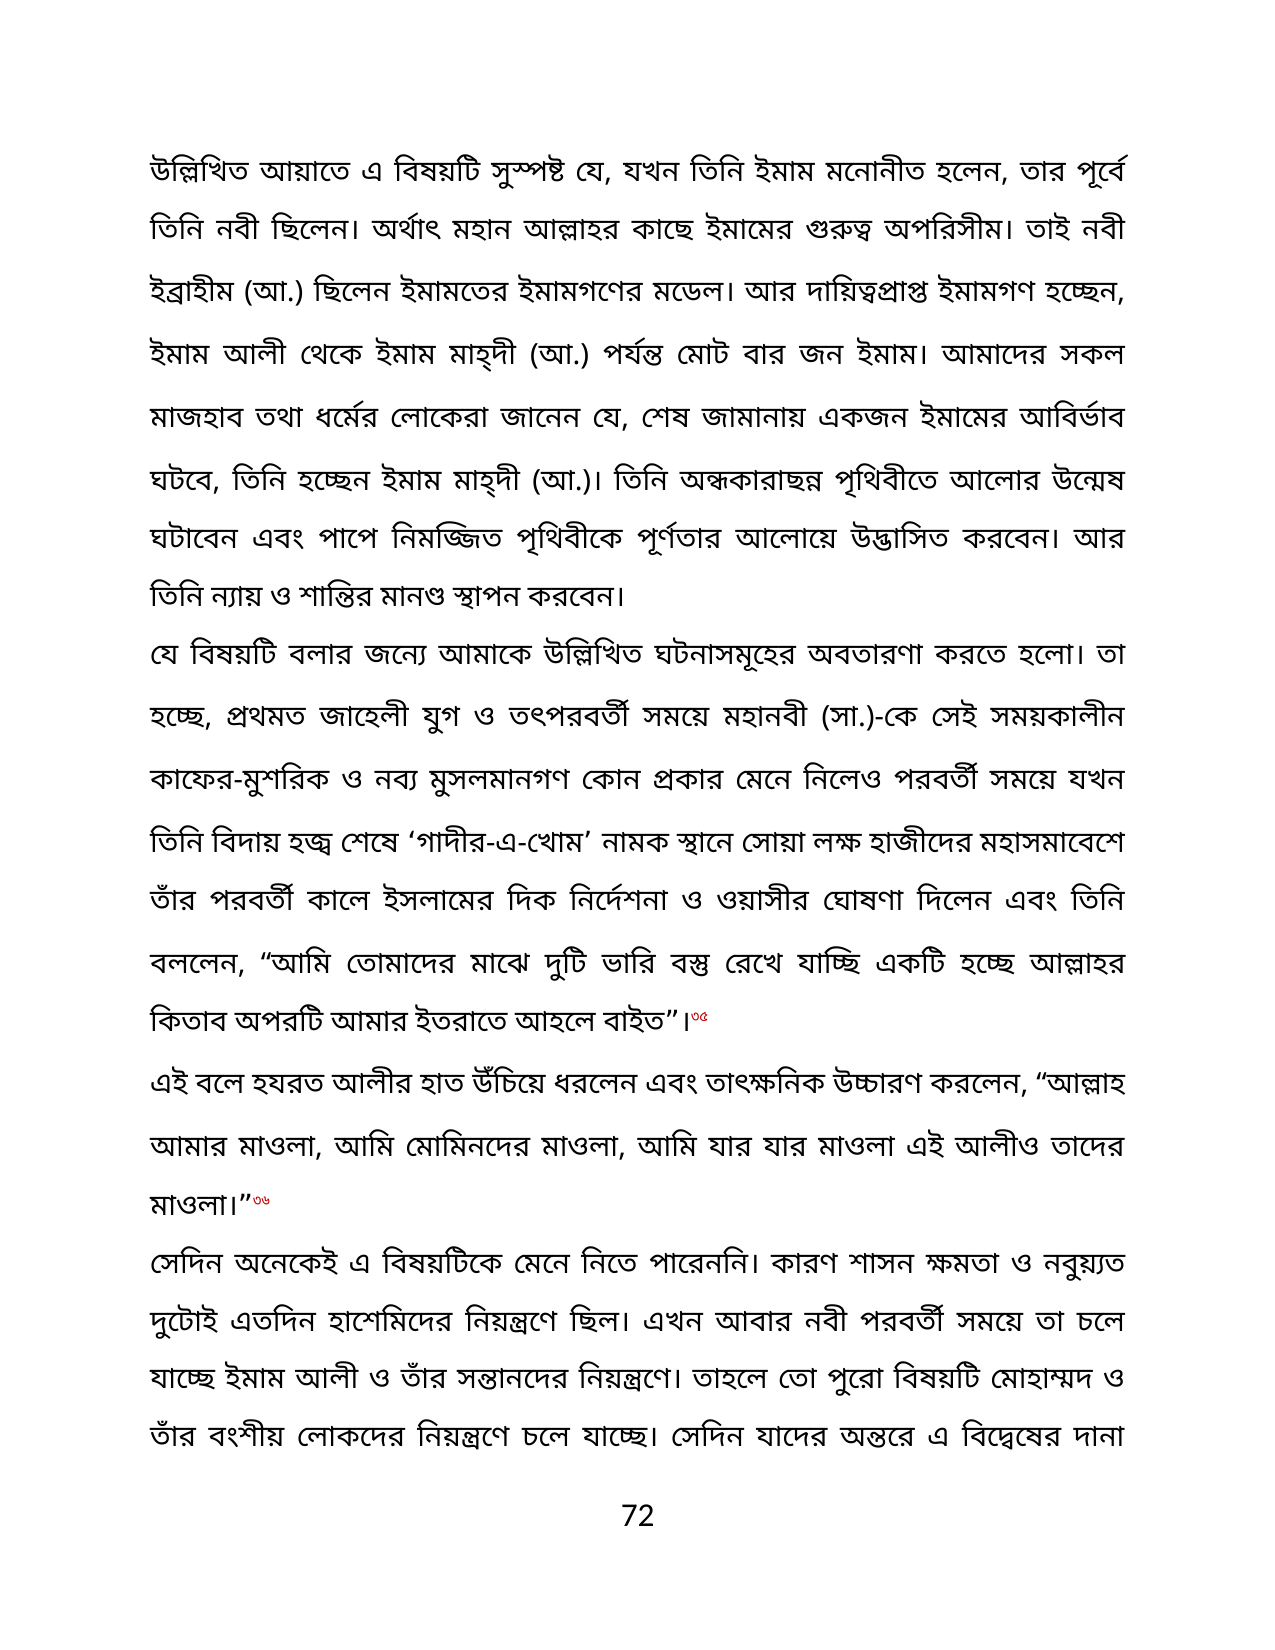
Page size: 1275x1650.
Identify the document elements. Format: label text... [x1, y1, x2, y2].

text উল্লিখিত আয়াতে এ বিষয়টি সুস্পষ্ট যে, যখন তিনি ইমাম মনোনীত হলেন, তার পূর্বে তিনি নবী ছিলেন। অর্থাৎ মহান আল্লাহর কাছে ইমামের গুরুত্ব অপরিসীম। তাই নবী ইব্রাহীম (আ.) ছিলেন ইমামতের ইমামগণের মডেল। আর দায়িত্বপ্রাপ্ত ইমামগণ হচ্ছেন, ইমাম আলী থেকে ইমাম মাহ্দী (আ.) পর্যন্ত মোট বার জন ইমাম। আমাদের সকল মাজহাব তথা ধর্মের লোকেরা জানেন যে, শেষ জামানায় একজন ইমামের আবির্ভাব ঘটবে, তিনি হচ্ছেন ইমাম মাহ্দী (আ.)। তিনি অন্ধকারাছন্ন পৃথিবীতে আলোর উন্মেষ ঘটাবেন এবং পাপে নিমজ্জিত পৃথিবীকে পূর্ণতার আলোয়ে উদ্ভাসিত করবেন। আর তিনি ন্যায় ও শান্তির মানণ্ড স্থাপন করবেন। [150, 150, 1125, 618]
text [150, 1246, 1125, 1459]
text এই বলে হযরত আলীর হাত উঁচিয়ে ধরলেন এবং তাৎক্ষনিক উচ্চারণ করলেন, “আল্লাহ আমার মাওলা, আমি মোমিনদের মাওলা, আমি যার যার মাওলা এই আলীও তাদের মাওলা।”৩৬ [150, 1063, 1125, 1227]
text যে বিষয়টি বলার জন্যে আমাকে উল্লিখিত ঘটনাসমূহের অবতারণা করতে হলো। তা হচ্ছে, প্রথমত জাহেলী যুগ ও তৎপরবর্তী সময়ে মহানবী (সা.)-কে সেই সময়কালীন কাফের-মুশরিক ও নব্য মুসলমানগণ কোন প্রকার মেনে নিলেও পরবর্তী সময়ে যখন তিনি বিদায় হজ্ব শেষে ‘গাদীর-এ-খোম’ নামক স্থানে সোয়া লক্ষ হাজীদের মহাসমাবেশে তাঁর পরবর্তী কালে ইসলামের দিক নির্দেশনা ও ওয়াসীর ঘোষণা দিলেন এবং তিনি বললেন, “আমি তোমাদের মাঝে দুটি ভারি বস্তু রেখে যাচ্ছি একটি হচ্ছে আল্লাহর কিতাব অপরটি আমার ইতরাতে আহলে বাইত”।৩৫ [150, 637, 1125, 1043]
